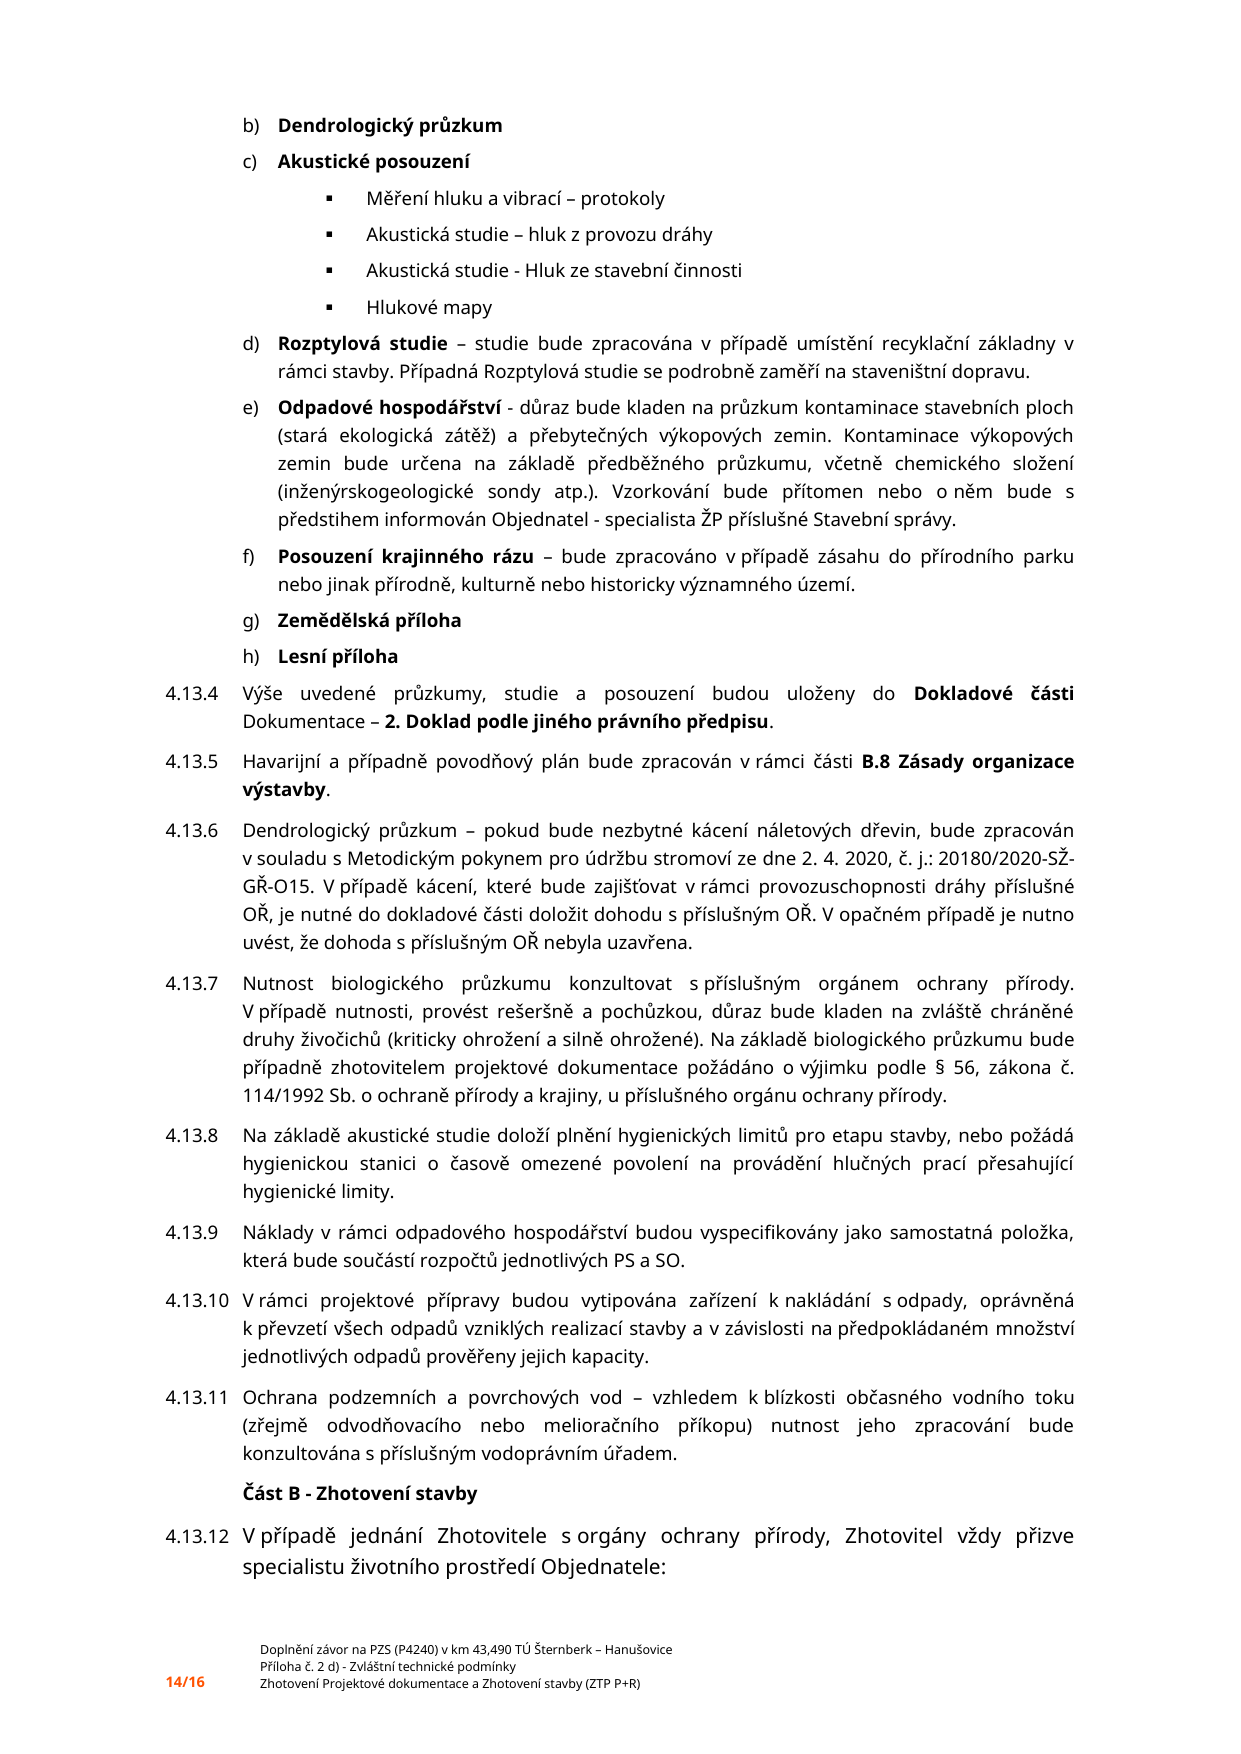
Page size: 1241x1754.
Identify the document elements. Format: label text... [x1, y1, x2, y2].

list Akustická studie – hluk z provozu dráhy [325, 221, 1075, 247]
list Akustické posouzení [242, 148, 1075, 174]
list Lesní příloha [242, 644, 1075, 669]
list Odpadové hospodářství - důraz bude kladen na průzkum kontaminace stavebních ploch (stará ekologická zátěž) a přebytečných výkopových zemin. Kontaminace výkopových zemin bude určena na základě předběžného průzkumu, včetně chemického složení (inženýrskogeologické sondy atp.). Vzorkování bude přítomen nebo o něm bude s předstihem informován Objednatel - specialista ŽP příslušné Stavební správy. [242, 395, 1075, 532]
list Dendrologický průzkum [242, 112, 1075, 138]
list V případě jednání Zhotovitele s orgány ochrany přírody, Zhotovitel vždy přizve specialistu životního prostředí Objednatele: [165, 1521, 1075, 1581]
list Ochrana podzemních a povrchových vod – vzhledem k blízkosti občasného vodního toku (zřejmě odvodňovacího nebo melioračního příkopu) nutnost jeho zpracování bude konzultována s příslušným vodoprávním úřadem. [165, 1384, 1075, 1466]
list Na základě akustické studie doloží plnění hygienických limitů pro etapu stavby, nebo požádá hygienickou stanici o časově omezené povolení na provádění hlučných prací přesahující hygienické limity. [165, 1122, 1075, 1204]
text Dendrologický průzkum – pokud bude nezbytné kácení náletových dřevin, bude zpracován v souladu s Metodickým pokynem pro údržbu stromoví ze dne 2. 4. 2020, č. j.: 20180/2020-SŽ-GŘ-O15. V případě kácení, které bude zajišťovat v rámci provozuschopnosti dráhy příslušné OŘ, je nutné do dokladové části doložit dohodu s příslušným OŘ. V opačném případě je nutno uvést, že dohoda s příslušným OŘ nebyla uzavřena. [165, 817, 1075, 955]
list Měření hluku a vibrací – protokoly [325, 185, 1075, 210]
list Hlukové mapy [325, 294, 1075, 319]
list Zemědělská příloha [242, 607, 1075, 633]
list Akustická studie - Hluk ze stavební činnosti [325, 258, 1075, 283]
list Výše uvedené průzkumy, studie a posouzení budou uloženy do Dokladové části Dokumentace – 2. Doklad podle jiného právního předpisu. [165, 680, 1075, 734]
list Náklady v rámci odpadového hospodářství budou vyspecifikovány jako samostatná položka, která bude součástí rozpočtů jednotlivých PS a SO. [165, 1219, 1075, 1273]
list Rozptylová studie – studie bude zpracována v případě umístění recyklační základny v rámci stavby. Případná Rozptylová studie se podrobně zaměří na staveništní dopravu. [242, 330, 1075, 384]
list V rámci projektové přípravy budou vytipována zařízení k nakládání s odpady, oprávněná k převzetí všech odpadů vzniklých realizací stavby a v závislosti na předpokládaném množství jednotlivých odpadů prověřeny jejich kapacity. [165, 1288, 1075, 1369]
list Posouzení krajinného rázu – bude zpracováno v případě zásahu do přírodního parku nebo jinak přírodně, kulturně nebo historicky významného území. [242, 543, 1075, 597]
list Havarijní a případně povodňový plán bude zpracován v rámci části B.8 Zásady organizace výstavby. [165, 749, 1075, 802]
text Část B - Zhotovení stavby [242, 1481, 1075, 1506]
list Nutnost biologického průzkumu konzultovat s příslušným orgánem ochrany přírody. V případě nutnosti, provést rešeršně a pochůzkou, důraz bude kladen na zvláště chráněné druhy živočichů (kriticky ohrožení a silně ohrožené). Na základě biologického průzkumu bude případně zhotovitelem projektové dokumentace požádáno o výjimku podle § 56, zákona č. 114/1992 Sb. o ochraně přírody a krajiny, u příslušného orgánu ochrany přírody. [165, 970, 1075, 1107]
